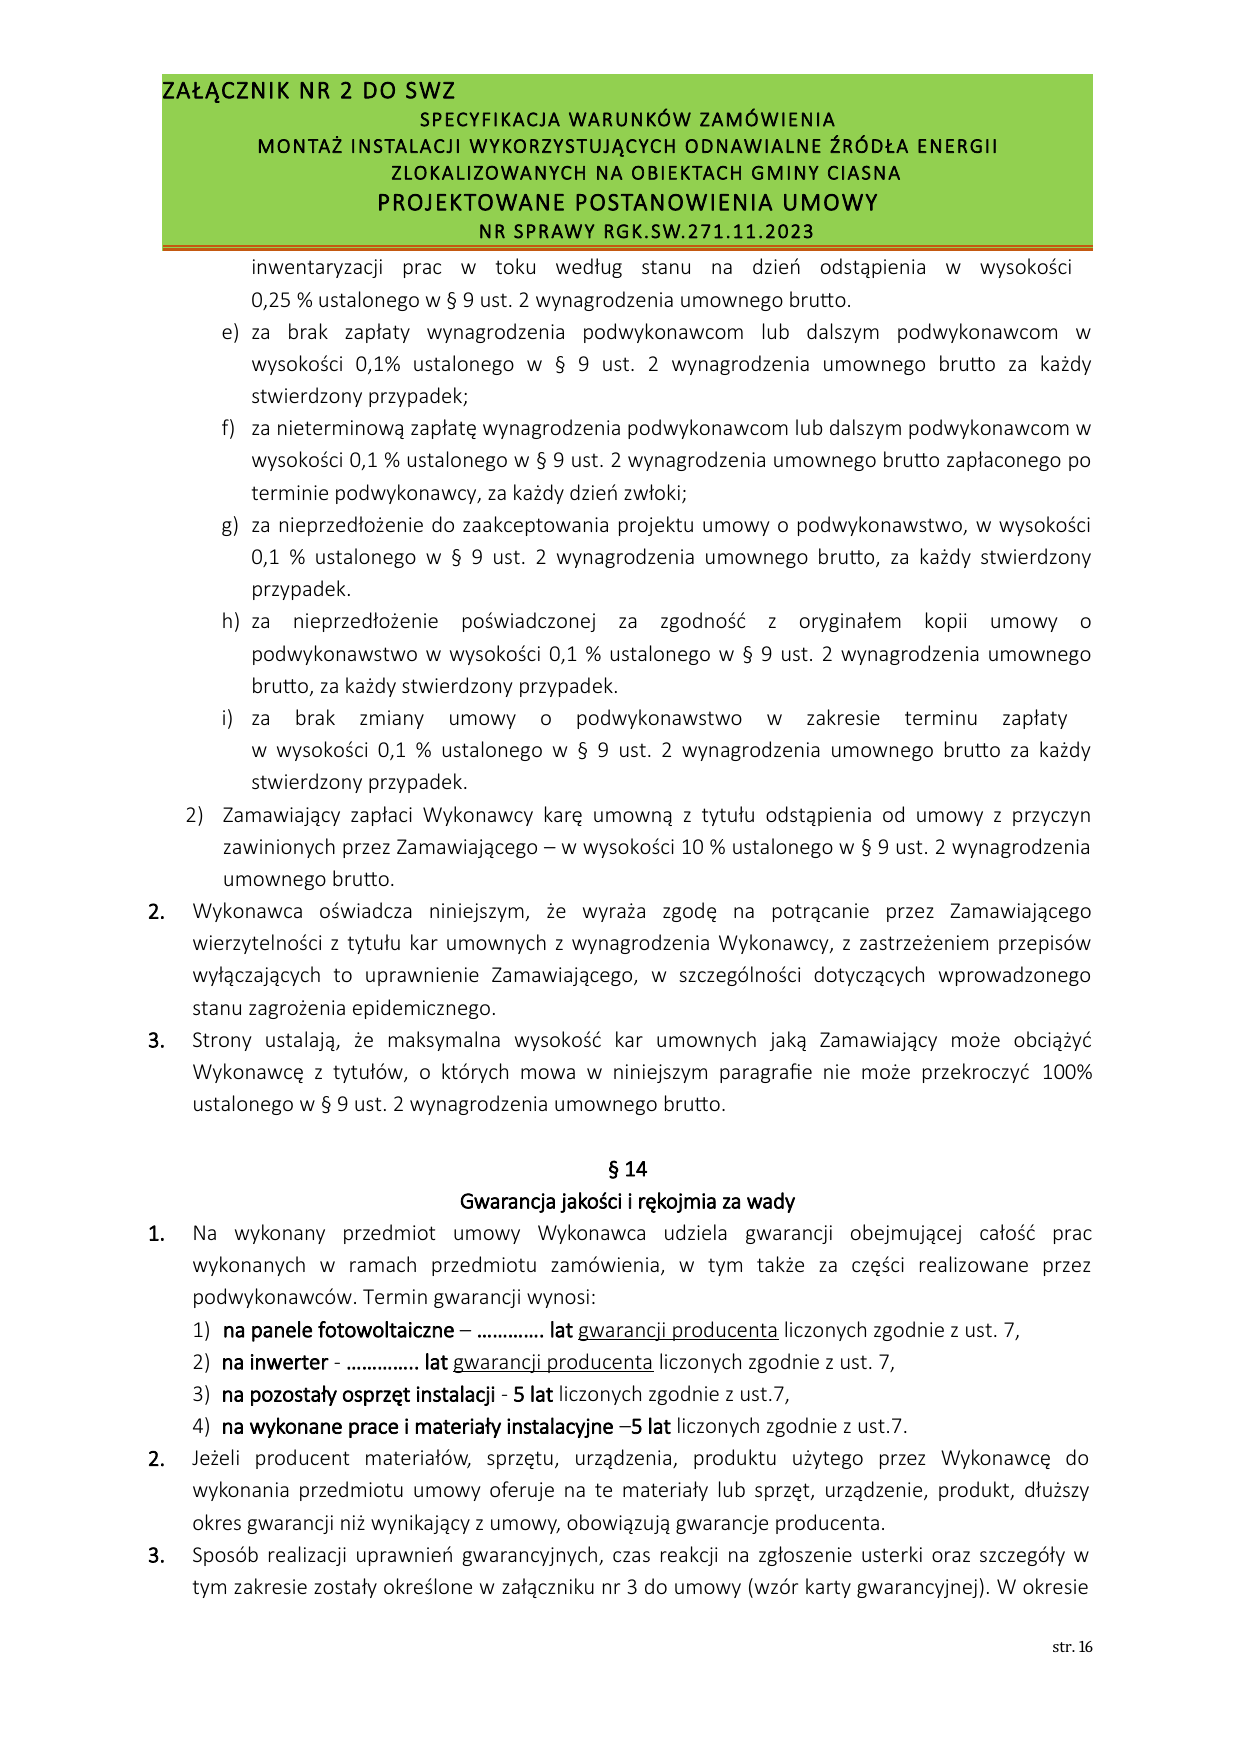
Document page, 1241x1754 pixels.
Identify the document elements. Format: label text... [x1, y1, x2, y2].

text § 14 [162, 1154, 1093, 1182]
list Zamawiający zapłaci Wykonawcy karę umowną z tytułu odstąpienia od umowy z przyczyn zawinionych przez Zamawiającego – w wysokości 10 % ustalonego w § 9 ust. 2 wynagrodzenia umownego brutto. [185, 800, 1093, 892]
list za nieprzedłożenie poświadczonej za zgodność z oryginałem kopii umowy o podwykonawstwo w wysokości 0,1 % ustalonego w § 9 ust. 2 wynagrodzenia umownego brutto, za każdy stwierdzony przypadek. [221, 607, 1093, 699]
list na pozostały osprzęt instalacji - 5 lat liczonych zgodnie z ust.7, [192, 1379, 1093, 1407]
list Strony ustalają, że maksymalna wysokość kar umownych jaką Zamawiający może obciążyć Wykonawcę z tytułów, o których mowa w niniejszym paragrafie nie może przekroczyć 100% ustalonego w § 9 ust. 2 wynagrodzenia umownego brutto. [148, 1025, 1093, 1117]
list na panele fotowoltaiczne – …………. lat gwarancji producenta liczonych zgodnie z ust. 7, [192, 1315, 1093, 1343]
list Wykonawca oświadcza niniejszym, że wyraża zgodę na potrącanie przez Zamawiającego wierzytelności z tytułu kar umownych z wynagrodzenia Wykonawcy, z zastrzeżeniem przepisów wyłączających to uprawnienie Zamawiającego, w szczególności dotyczących wprowadzonego stanu zagrożenia epidemicznego. [148, 896, 1093, 1021]
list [148, 1540, 1091, 1600]
list za nieterminową zapłatę wynagrodzenia podwykonawcom lub dalszym podwykonawcom w wysokości 0,1 % ustalonego w § 9 ust. 2 wynagrodzenia umownego brutto zapłaconego po terminie podwykonawcy, za każdy dzień zwłoki; [221, 413, 1093, 506]
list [221, 252, 1093, 313]
list za brak zmiany umowy o podwykonawstwo w zakresie terminu zapłaty w wysokości 0,1 % ustalonego w § 9 ust. 2 wynagrodzenia umownego brutto za każdy stwierdzony przypadek. [221, 703, 1093, 796]
list za nieprzedłożenie do zaakceptowania projektu umowy o podwykonawstwo, w wysokości 0,1 % ustalonego w § 9 ust. 2 wynagrodzenia umownego brutto, za każdy stwierdzony przypadek. [221, 510, 1093, 602]
list na wykonane prace i materiały instalacyjne –5 lat liczonych zgodnie z ust.7. [192, 1411, 1093, 1439]
list Jeżeli producent materiałów, sprzętu, urządzenia, produktu użytego przez Wykonawcę do wykonania przedmiotu umowy oferuje na te materiały lub sprzęt, urządzenie, produkt, dłuższy okres gwarancji niż wynikający z umowy, obowiązują gwarancje producenta. [148, 1443, 1091, 1536]
list na inwerter - ………….. lat gwarancji producenta liczonych zgodnie z ust. 7, [192, 1347, 1093, 1375]
list za brak zapłaty wynagrodzenia podwykonawcom lub dalszym podwykonawcom w wysokości 0,1% ustalonego w § 9 ust. 2 wynagrodzenia umownego brutto za każdy stwierdzony przypadek; [221, 317, 1093, 409]
text Gwarancja jakości i rękojmia za wady [162, 1186, 1093, 1214]
list Na wykonany przedmiot umowy Wykonawca udziela gwarancji obejmującej całość prac wykonanych w ramach przedmiotu zamówienia, w tym także za części realizowane przez podwykonawców. Termin gwarancji wynosi: [148, 1218, 1093, 1311]
